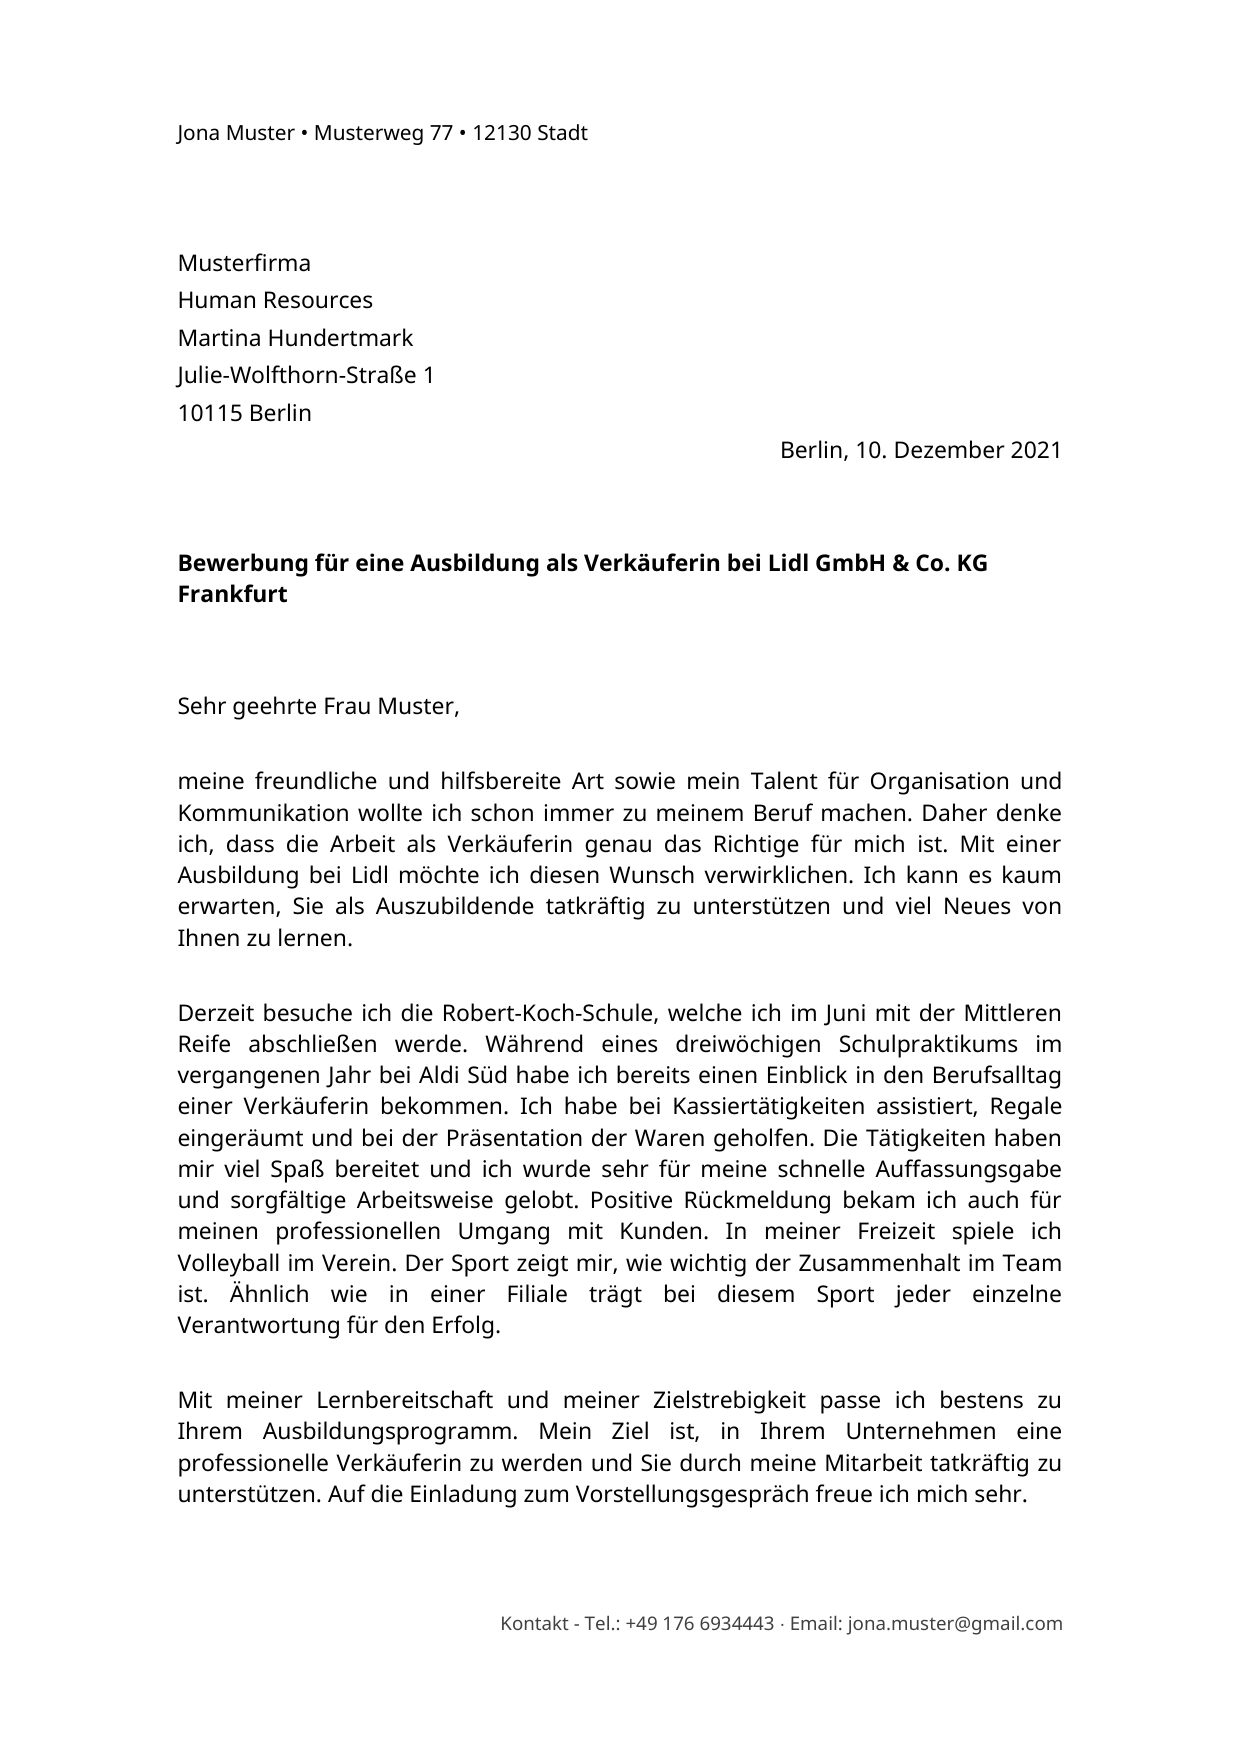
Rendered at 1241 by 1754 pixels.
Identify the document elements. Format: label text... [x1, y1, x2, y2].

text Jona Muster • Musterweg 77 • 12130 Stadt [177, 118, 1063, 147]
text Julie-Wolfthorn-Straße 1 [177, 359, 1063, 390]
text Derzeit besuche ich die Robert-Koch-Schule, welche ich im Juni mit der Mittleren Reife abschließen werde. Während eines dreiwöchigen Schulpraktikums im vergangenen Jahr bei Aldi Süd habe ich bereits einen Einblick in den Berufsalltag einer Verkäuferin bekommen. Ich habe bei Kassiertätigkeiten assistiert, Regale eingeräumt und bei der Präsentation der Waren geholfen. Die Tätigkeiten haben mir viel Spaß bereitet und ich wurde sehr für meine schnelle Auffassungsgabe und sorgfältige Arbeitsweise gelobt. Positive Rückmeldung bekam ich auch für meinen professionellen Umgang mit Kunden. In meiner Freizeit spiele ich Volleyball im Verein. Der Sport zeigt mir, wie wichtig der Zusammenhalt im Team ist. Ähnlich wie in einer Filiale trägt bei diesem Sport jeder einzelne Verantwortung für den Erfolg. [177, 997, 1063, 1340]
text Sehr geehrte Frau Muster, [177, 690, 1063, 722]
text Mit meiner Lernbereitschaft und meiner Zielstrebigkeit passe ich bestens zu Ihrem Ausbildungsprogramm. Mein Ziel ist, in Ihrem Unternehmen eine professionelle Verkäuferin zu werden und Sie durch meine Mitarbeit tatkräftig zu unterstützen. Auf die Einladung zum Vorstellungsgespräch freue ich mich sehr. [177, 1384, 1063, 1509]
text meine freundliche und hilfsbereite Art sowie mein Talent für Organisation und Kommunikation wollte ich schon immer zu meinem Beruf machen. Daher denke ich, dass die Arbeit als Verkäuferin genau das Richtige für mich ist. Mit einer Ausbildung bei Lidl möchte ich diesen Wunsch verwirklichen. Ich kann es kaum erwarten, Sie als Auszubildende tatkräftig zu unterstützen und viel Neues von Ihnen zu lernen. [177, 765, 1063, 953]
text Berlin, 10. Dezember 2021 [177, 434, 1063, 465]
text Musterfirma [177, 247, 1063, 278]
text Martina Hundertmark [177, 322, 1063, 353]
text Human Resources [177, 284, 1063, 315]
text Bewerbung für eine Ausbildung als Verkäuferin bei Lidl GmbH & Co. KG Frankfurt [177, 547, 1063, 609]
text 10115 Berlin [177, 397, 1063, 428]
